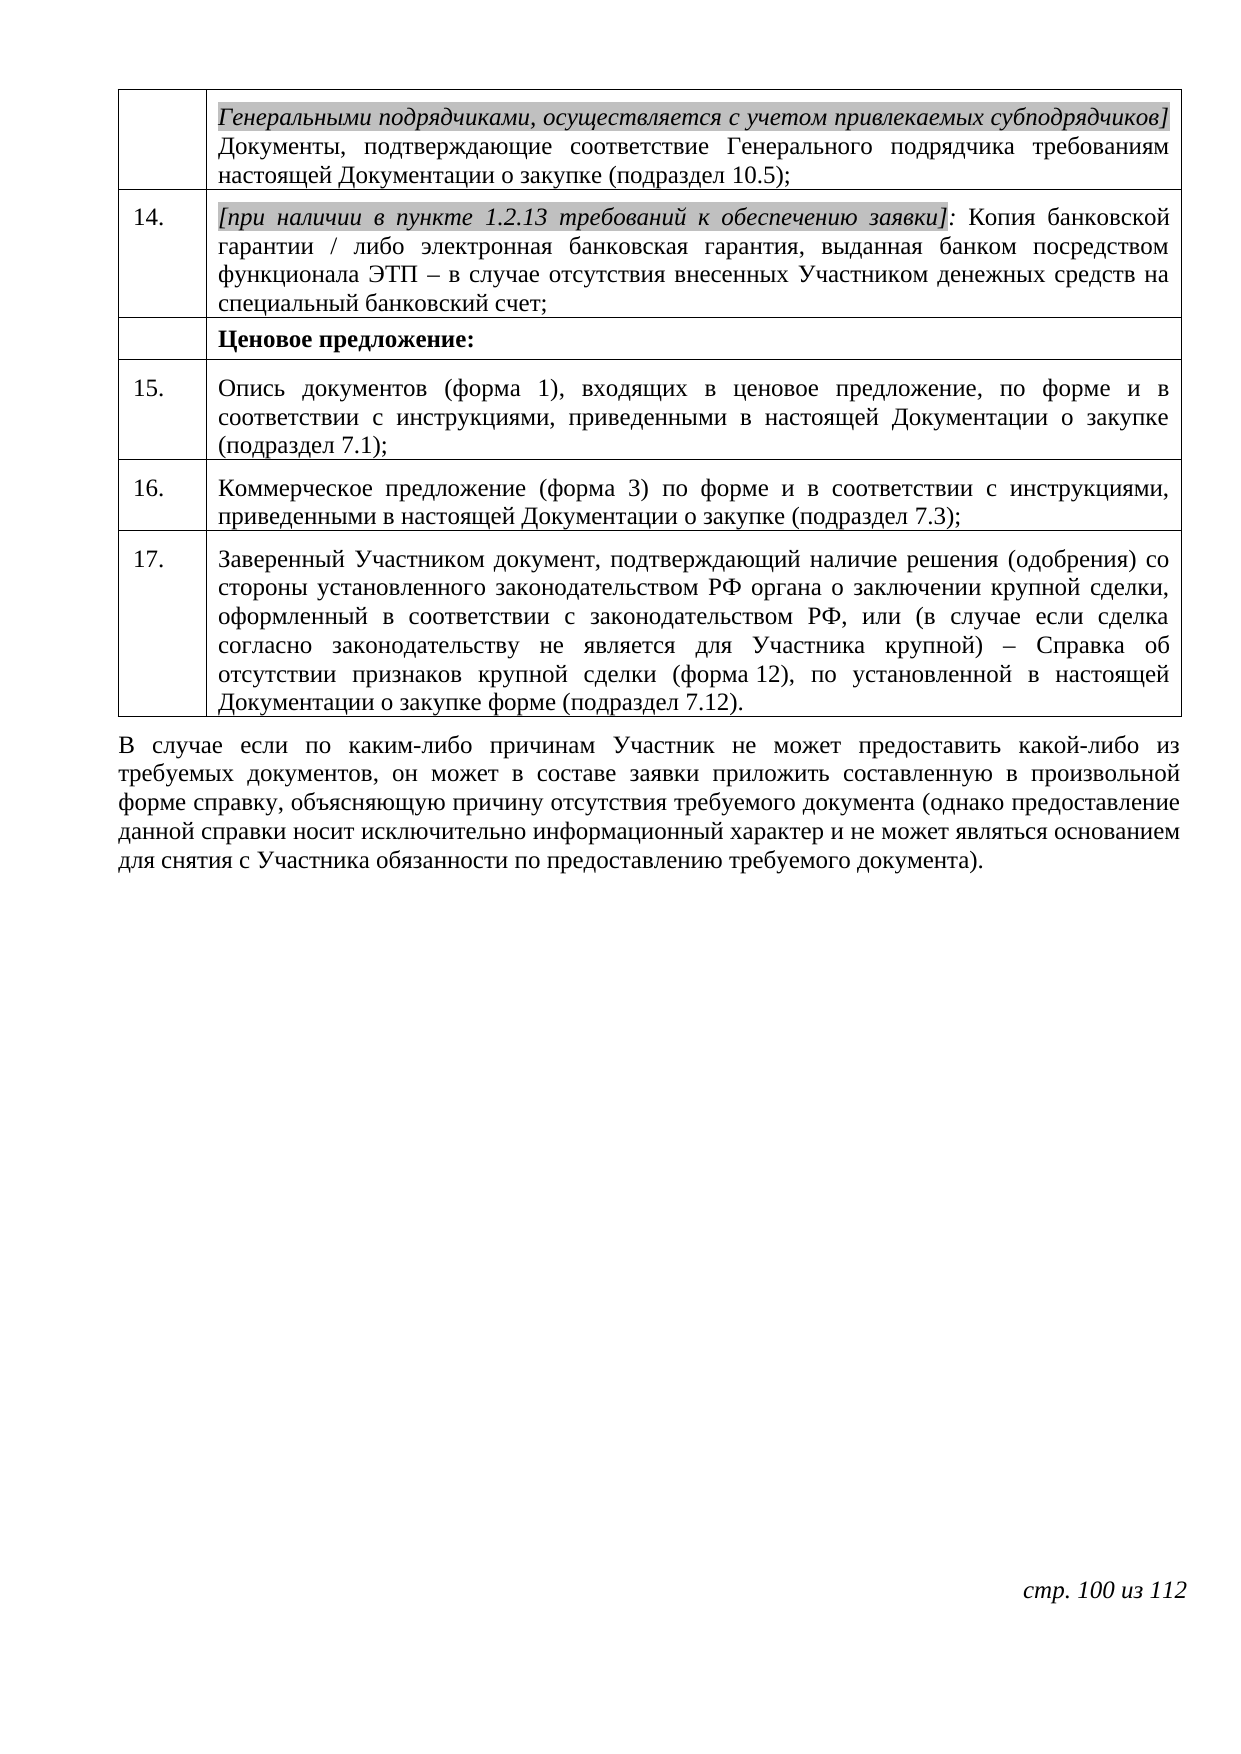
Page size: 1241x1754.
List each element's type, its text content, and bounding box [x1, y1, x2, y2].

table_cell Ценовое предложение: [207, 318, 1181, 359]
table_cell [119, 190, 206, 317]
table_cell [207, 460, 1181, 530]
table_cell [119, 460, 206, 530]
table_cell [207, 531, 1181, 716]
table_cell [при наличии в пункте 1.2.13 требований к обеспечению заявки]: Копия банковской гарантии / либо электронная банковская гарантия, выданная банком посредством функционала ЭТП – в случае отсутствия внесенных Участником денежных средств на специальный банковский счет; [207, 190, 1181, 317]
table_cell [119, 318, 206, 359]
table_cell [119, 360, 206, 459]
list В случае если по каким-либо причинам Участник не может предоставить какой-либо из требуемых документов, он может в составе заявки приложить составленную в произвольной форме справку, объясняющую причину отсутствия требуемого документа (однако предоставление данной справки носит исключительно информационный характер и не может являться основанием для снятия с Участника обязанности по предоставлению требуемого документа). [118, 730, 1181, 873]
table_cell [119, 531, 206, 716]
table_cell [119, 90, 206, 188]
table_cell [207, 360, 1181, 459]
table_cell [207, 90, 1181, 188]
